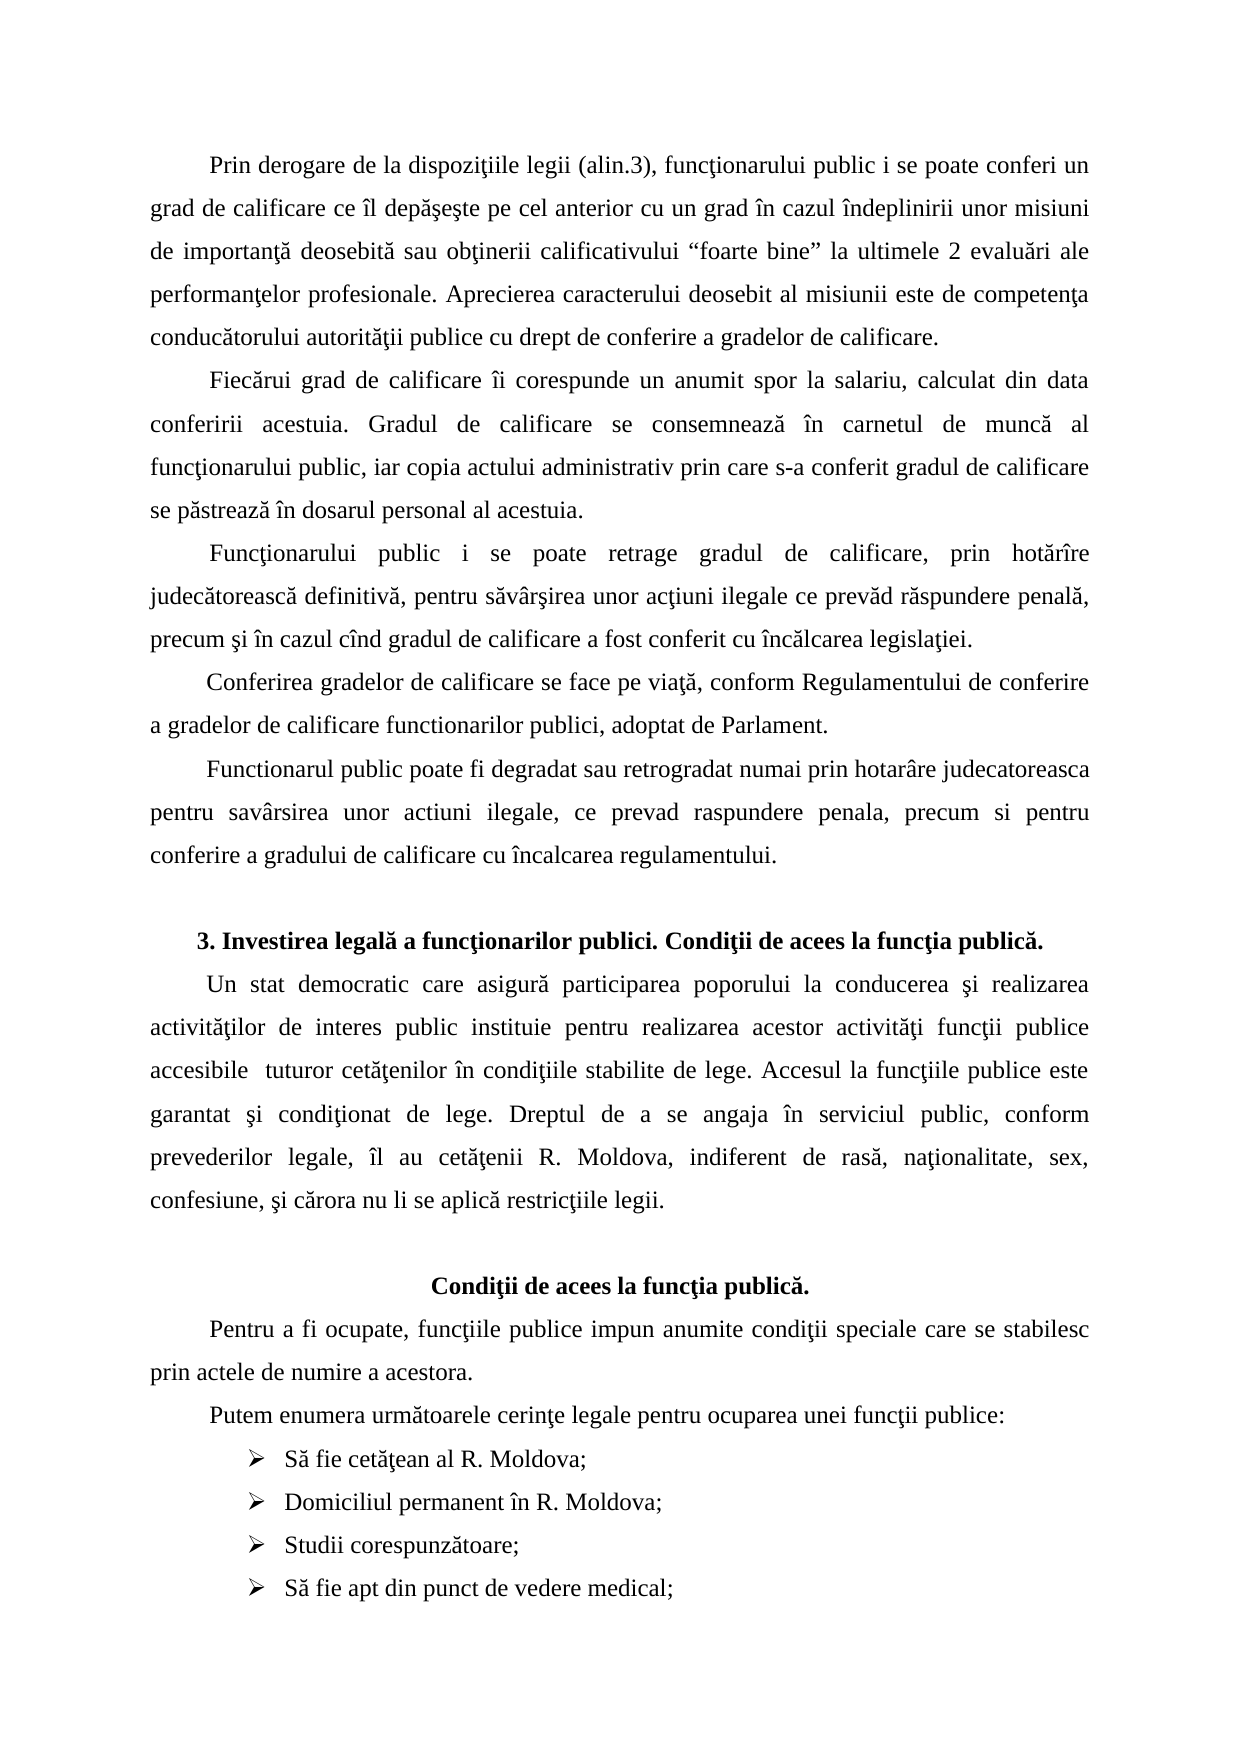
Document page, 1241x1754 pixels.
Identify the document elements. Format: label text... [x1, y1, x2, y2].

text Conferirea gradelor de calificare se face pe viaţă, conform Regulamentului de conferire a gradelor de calificare functionarilor publici, adoptat de Parlament. [150, 667, 1090, 739]
list Studii corespunzătoare; [247, 1530, 1090, 1559]
text Putem enumera următoarele cerinţe legale pentru ocuparea unei funcţii publice: [150, 1401, 1090, 1429]
list Domiciliul permanent în R. Moldova; [247, 1487, 1090, 1516]
text Funcţionarului public i se poate retrage gradul de calificare, prin hotărîre judecătorească definitivă, pentru săvârşirea unor acţiuni ilegale ce prevăd răspundere penală, precum şi în cazul cînd gradul de calificare a fost conferit cu încălcarea legislaţiei. [150, 538, 1090, 653]
text Functionarul public poate fi degradat sau retrogradat numai prin hotarâre judecatoreasca pentru savârsirea unor actiuni ilegale, ce prevad raspundere penala, precum si pentru conferire a gradului de calificare cu încalcarea regulamentului. [150, 754, 1090, 869]
text 3. Investirea legală a funcţionarilor publici. Condiţii de acees la funcţia publică. [150, 926, 1090, 955]
text Fiecărui grad de calificare îi corespunde un anumit spor la salariu, calculat din data conferirii acestuia. Gradul de calificare se consemnează în carnetul de muncă al funcţionarului public, iar copia actului administrativ prin care s-a conferit gradul de calificare se păstrează în dosarul personal al acestuia. [150, 366, 1090, 524]
text Prin derogare de la dispoziţiile legii (alin.3), funcţionarului public i se poate conferi un grad de calificare ce îl depăşeşte pe cel anterior cu un grad în cazul îndeplinirii unor misiuni de importanţă deosebită sau obţinerii calificativului “foarte bine” la ultimele 2 evaluări ale performanţelor profesionale. Aprecierea caracterului deosebit al misiunii este de competenţa conducătorului autorităţii publice cu drept de conferire a gradelor de calificare. [150, 150, 1090, 351]
list Să fie apt din punct de vedere medical; [247, 1573, 1090, 1602]
text Pentru a fi ocupate, funcţiile publice impun anumite condiţii speciale care se stabilesc prin actele de numire a acestora. [150, 1314, 1090, 1386]
text Condiţii de acees la funcţia publică. [150, 1271, 1090, 1300]
list Să fie cetăţean al R. Moldova; [247, 1444, 1090, 1472]
text Un stat democratic care asigură participarea poporului la conducerea şi realizarea activităţilor de interes public instituie pentru realizarea acestor activităţi funcţii publice accesibile tuturor cetăţenilor în condiţiile stabilite de lege. Accesul la funcţiile publice este garantat şi condiţionat de lege. Dreptul de a se angaja în serviciul public, conform prevederilor legale, îl au cetăţenii R. Moldova, indiferent de rasă, naţionalitate, sex, confesiune, şi cărora nu li se aplică restricţiile legii. [150, 969, 1090, 1214]
